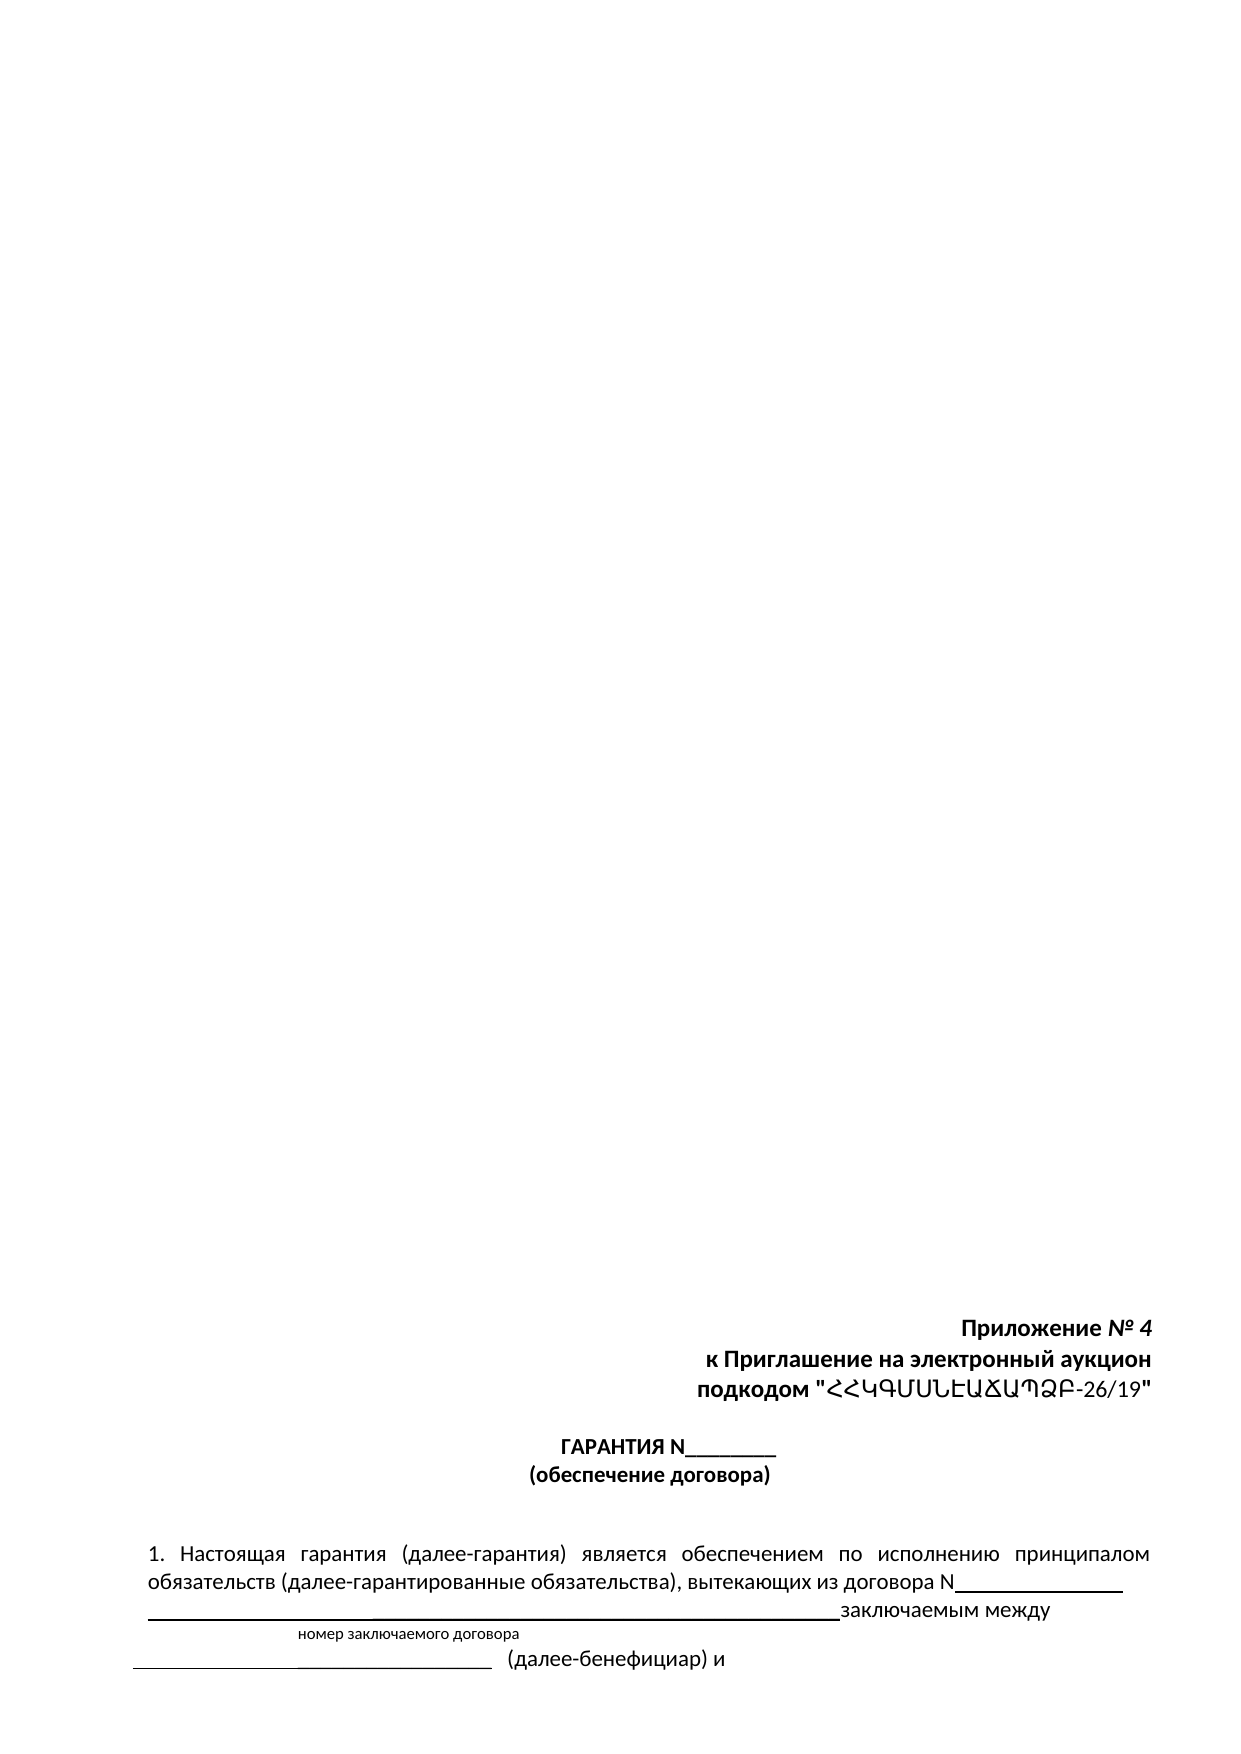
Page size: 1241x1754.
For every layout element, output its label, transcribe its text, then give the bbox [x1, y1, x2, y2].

text Приложение № 4 [148, 1312, 1152, 1343]
text (обеспечение договора) [207, 1460, 1093, 1488]
text _________________ (далее-бенефициар) и [133, 1644, 1152, 1672]
text номер заключаемого договора [148, 1623, 1152, 1644]
text ГАРАНТИЯ N________ [185, 1432, 1152, 1460]
text к Приглашение на электронный аукцион [185, 1343, 1152, 1373]
text 1. Настоящая гарантия (далее-гарантия) является обеспечением по исполнению принципалом обязательств (далее-гарантированные обязательства), вытекающих из договора N _________________________________________заключаемым между [148, 1539, 1152, 1623]
text подкодом "ՀՀԿԳՄՍՆԷԱՃԱՊՁԲ-26/19" [185, 1373, 1152, 1404]
